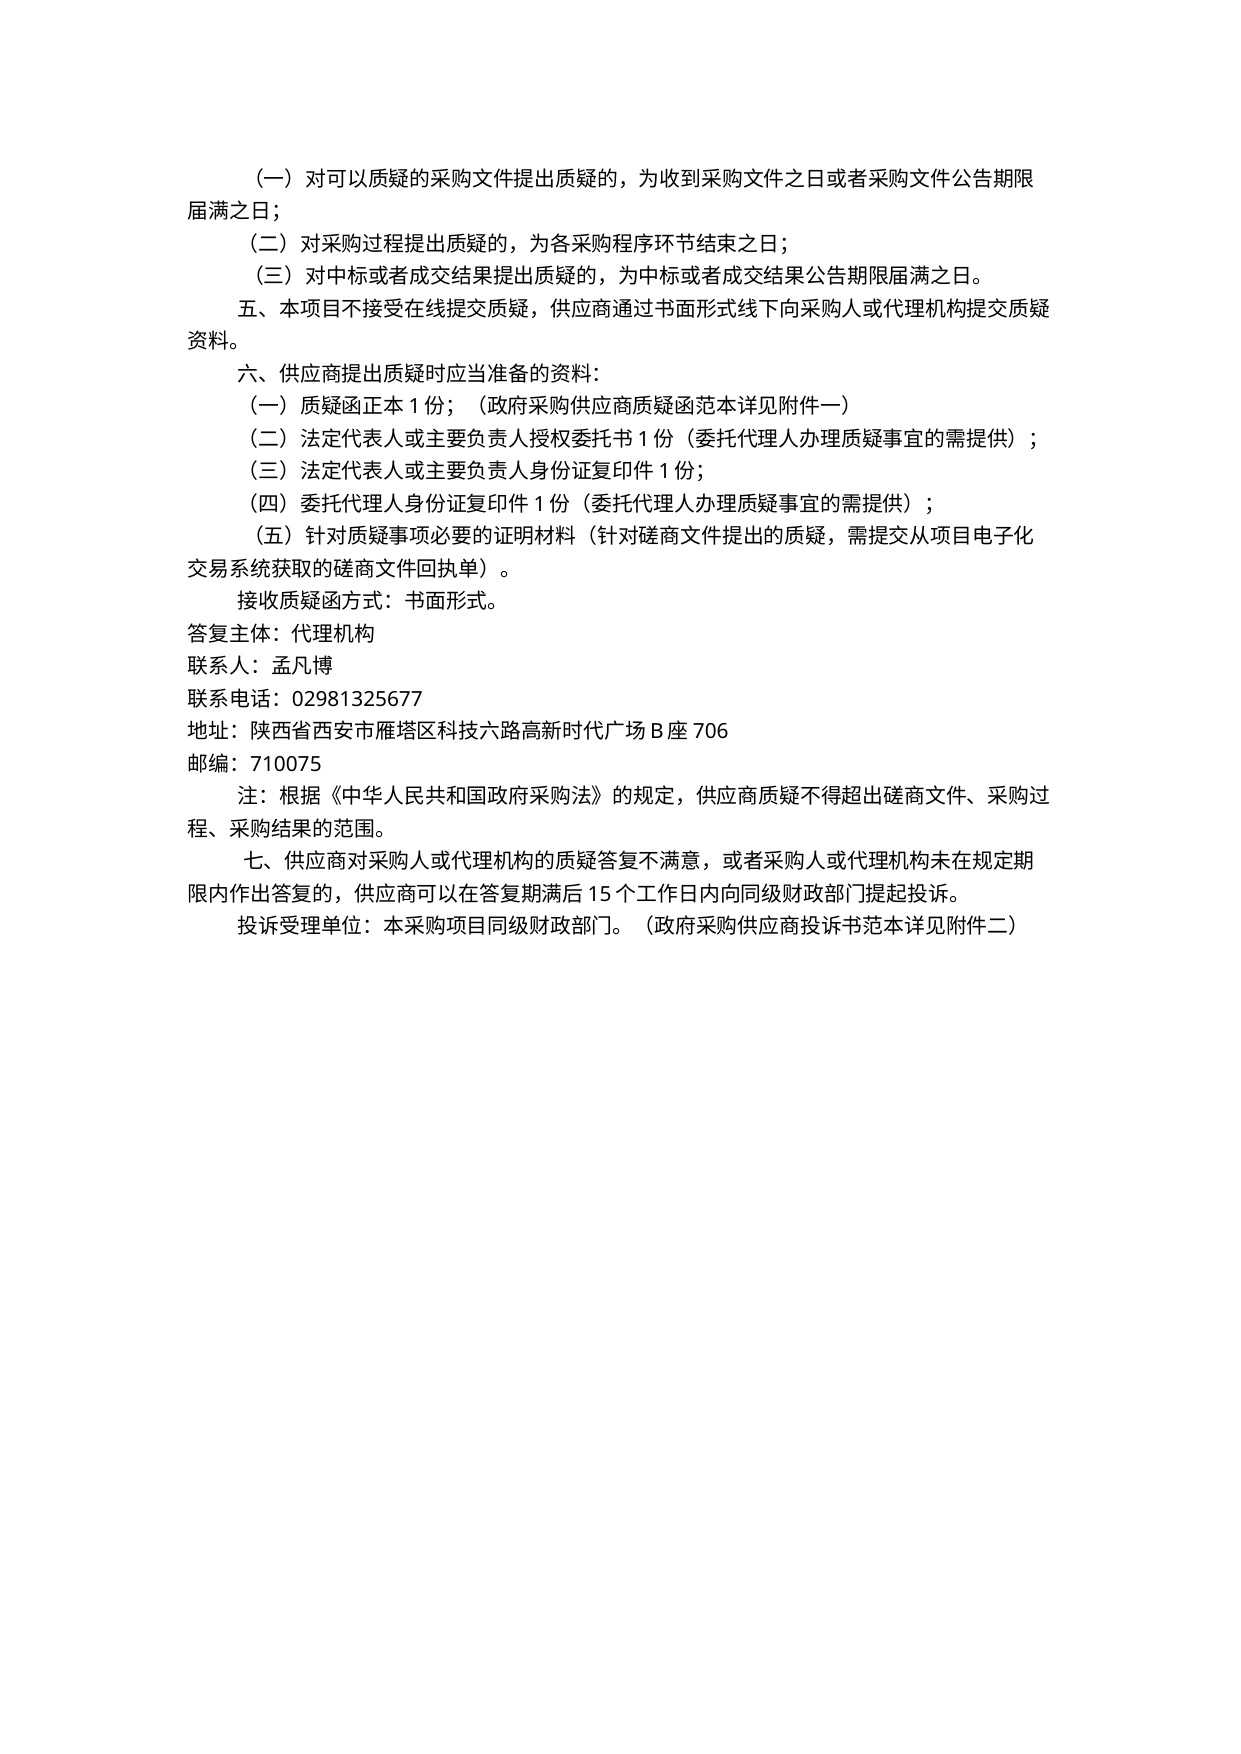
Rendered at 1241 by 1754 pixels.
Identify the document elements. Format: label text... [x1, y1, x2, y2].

text 答复主体：代理机构 [187, 617, 1053, 649]
text 投诉受理单位：本采购项目同级财政部门。（政府采购供应商投诉书范本详见附件二） [187, 909, 1053, 942]
text （二）法定代表人或主要负责人授权委托书1份（委托代理人办理质疑事宜的需提供）； [187, 422, 1053, 454]
text 接收质疑函方式：书面形式。 [187, 584, 1053, 617]
text （一）质疑函正本1份；（政府采购供应商质疑函范本详见附件一） [187, 389, 1053, 422]
text 七、供应商对采购人或代理机构的质疑答复不满意，或者采购人或代理机构未在规定期限内作出答复的，供应商可以在答复期满后15个工作日内向同级财政部门提起投诉。 [187, 844, 1053, 909]
text 六、供应商提出质疑时应当准备的资料： [187, 357, 1053, 389]
text （三）对中标或者成交结果提出质疑的，为中标或者成交结果公告期限届满之日。 [187, 259, 1053, 292]
text 邮编：710075 [187, 747, 1053, 779]
text 五、本项目不接受在线提交质疑，供应商通过书面形式线下向采购人或代理机构提交质疑资料。 [187, 292, 1053, 357]
text 联系电话：02981325677 [187, 682, 1053, 714]
text 联系人：孟凡博 [187, 649, 1053, 682]
text （四）委托代理人身份证复印件1份（委托代理人办理质疑事宜的需提供）； [187, 487, 1053, 519]
text （一）对可以质疑的采购文件提出质疑的，为收到采购文件之日或者采购文件公告期限届满之日； [187, 162, 1053, 227]
text 注：根据《中华人民共和国政府采购法》的规定，供应商质疑不得超出磋商文件、采购过程、采购结果的范围。 [187, 779, 1053, 844]
text （二）对采购过程提出质疑的，为各采购程序环节结束之日； [187, 227, 1053, 259]
text （三）法定代表人或主要负责人身份证复印件1份； [187, 454, 1053, 487]
text 地址：陕西省西安市雁塔区科技六路高新时代广场B座706 [187, 714, 1053, 747]
text （五）针对质疑事项必要的证明材料（针对磋商文件提出的质疑，需提交从项目电子化交易系统获取的磋商文件回执单）。 [187, 519, 1053, 584]
